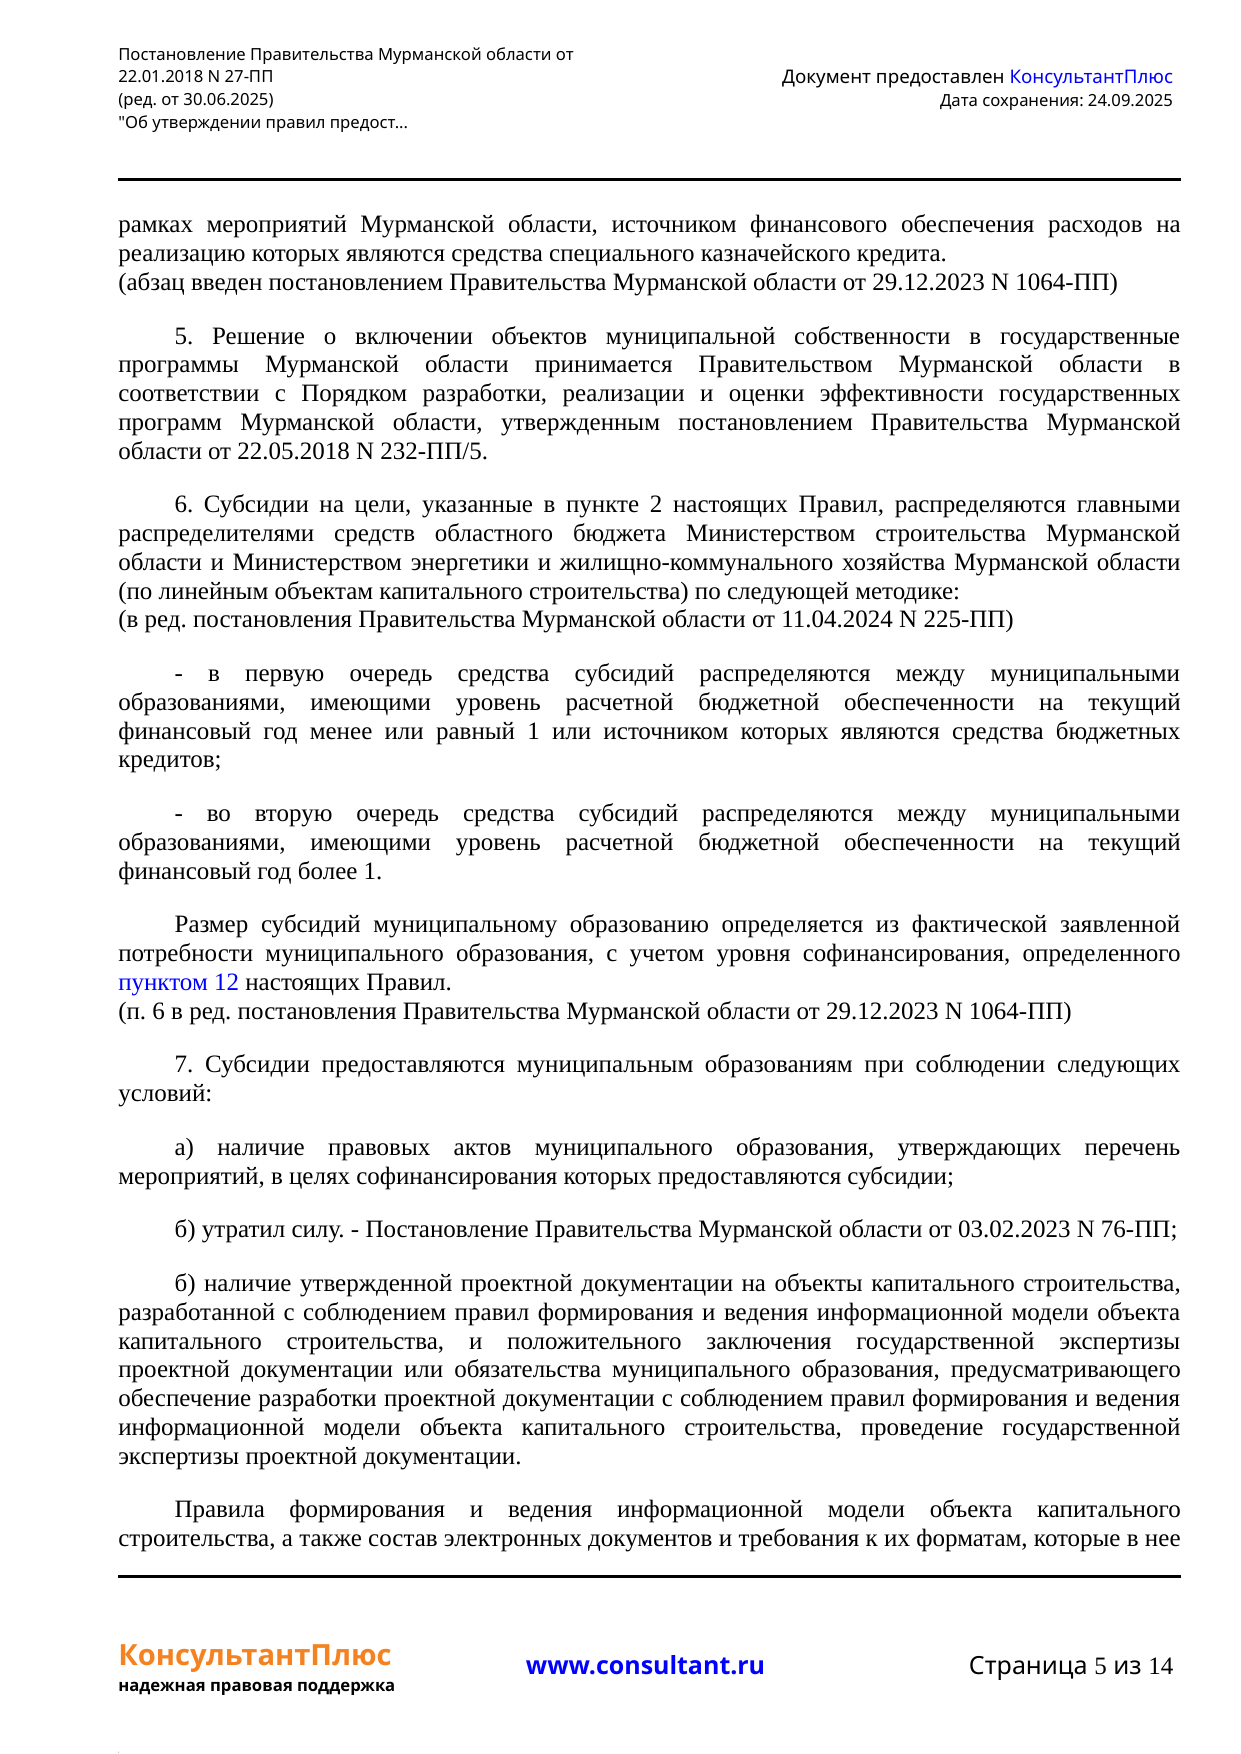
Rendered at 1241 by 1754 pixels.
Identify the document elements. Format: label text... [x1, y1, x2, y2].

text а) наличие правовых актов муниципального образования, утверждающих перечень мероприятий, в целях софинансирования которых предоставляются субсидии; [118, 1132, 1181, 1189]
text - во вторую очередь средства субсидий распределяются между муниципальными образованиями, имеющими уровень расчетной бюджетной обеспеченности на текущий финансовый год более 1. [118, 798, 1181, 884]
text 5. Решение о включении объектов муниципальной собственности в государственные программы Мурманской области принимается Правительством Мурманской области в соответствии с Порядком разработки, реализации и оценки эффективности государственных программ Мурманской области, утвержденным постановлением Правительства Мурманской области от 22.05.2018 N 232-ПП/5. [118, 321, 1181, 464]
text (в ред. постановления Правительства Мурманской области от 11.04.2024 N 225-ПП) [118, 604, 1181, 633]
text (абзац введен постановлением Правительства Мурманской области от 29.12.2023 N 1064-ПП) [118, 267, 1181, 296]
text 7. Субсидии предоставляются муниципальным образованиям при соблюдении следующих условий: [118, 1049, 1181, 1107]
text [118, 1494, 1181, 1552]
text - в первую очередь средства субсидий распределяются между муниципальными образованиями, имеющими уровень расчетной бюджетной обеспеченности на текущий финансовый год менее или равный 1 или источником которых являются средства бюджетных кредитов; [118, 658, 1181, 773]
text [118, 209, 1181, 267]
text б) наличие утвержденной проектной документации на объекты капитального строительства, разработанной с соблюдением правил формирования и ведения информационной модели объекта капитального строительства, и положительного заключения государственной экспертизы проектной документации или обязательства муниципального образования, предусматривающего обеспечение разработки проектной документации с соблюдением правил формирования и ведения информационной модели объекта капитального строительства, проведение государственной экспертизы проектной документации. [118, 1268, 1181, 1469]
text 6. Субсидии на цели, указанные в пункте 2 настоящих Правил, распределяются главными распределителями средств областного бюджета Министерством строительства Мурманской области и Министерством энергетики и жилищно-коммунального хозяйства Мурманской области (по линейным объектам капитального строительства) по следующей методике: [118, 489, 1181, 604]
text Размер субсидий муниципальному образованию определяется из фактической заявленной потребности муниципального образования, с учетом уровня софинансирования, определенного пунктом 12 настоящих Правил. [118, 909, 1181, 996]
text (п. 6 в ред. постановления Правительства Мурманской области от 29.12.2023 N 1064-ПП) [118, 996, 1181, 1024]
text б) утратил силу. - Постановление Правительства Мурманской области от 03.02.2023 N 76-ПП; [118, 1214, 1181, 1243]
